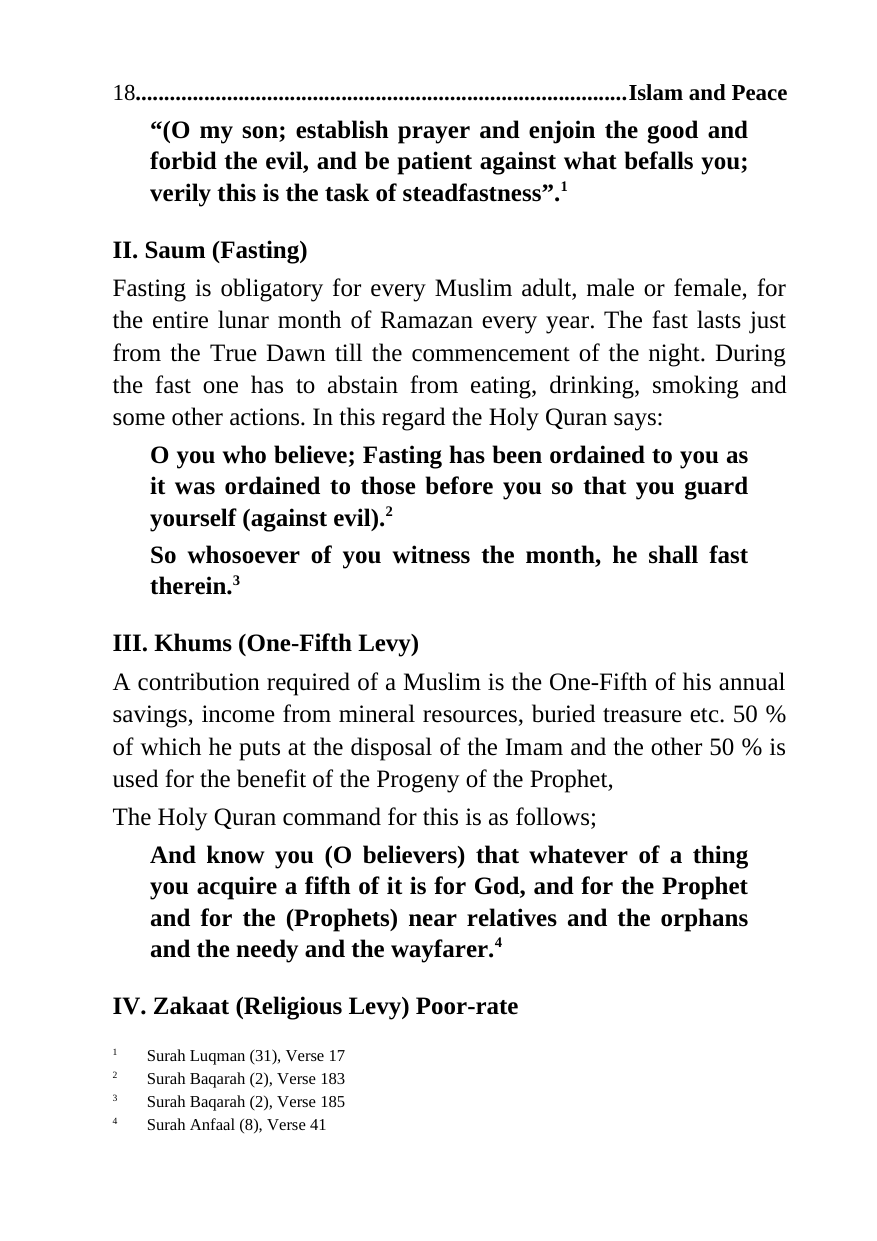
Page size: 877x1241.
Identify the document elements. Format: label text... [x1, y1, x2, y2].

subtitle II. Saum (Fasting) [112, 232, 787, 264]
text The Holy Quran command for this is as follows; [112, 800, 787, 832]
text Fasting is obligatory for every Muslim adult, male or female, for the entire lunar month of Ramazan every year. The fast lasts just from the True Dawn till the commencement of the night. During the fast one has to abstain from eating, drinking, smoking and some other actions. In this regard the Holy Quran says: [112, 271, 787, 432]
text So whosoever of you witness the month, he shall fast therein. [150, 538, 749, 601]
text And know you (O believers) that whatever of a thing you acquire a fifth of it is for God, and for the Prophet and for the (Prophets) near relatives and the orphans and the needy and the wayfarer. [150, 838, 749, 963]
subtitle III. Khums (One-Fifth Levy) [112, 626, 787, 658]
text O you who believe; Fasting has been ordained to you as it was ordained to those before you so that you guard yourself (against evil). [150, 438, 749, 532]
text “(O my son; establish prayer and enjoin the good and forbid the evil, and be patient against what befalls you; verily this is the task of steadfastness”. [150, 113, 749, 207]
text A contribution required of a Muslim is the One-Fifth of his annual savings, income from mineral resources, buried treasure etc. 50 % of which he puts at the disposal of the Imam and the other 50 % is used for the benefit of the Progeny of the Prophet, [112, 664, 787, 794]
subtitle IV. Zakaat (Religious Levy) Poor-rate [112, 988, 787, 1021]
